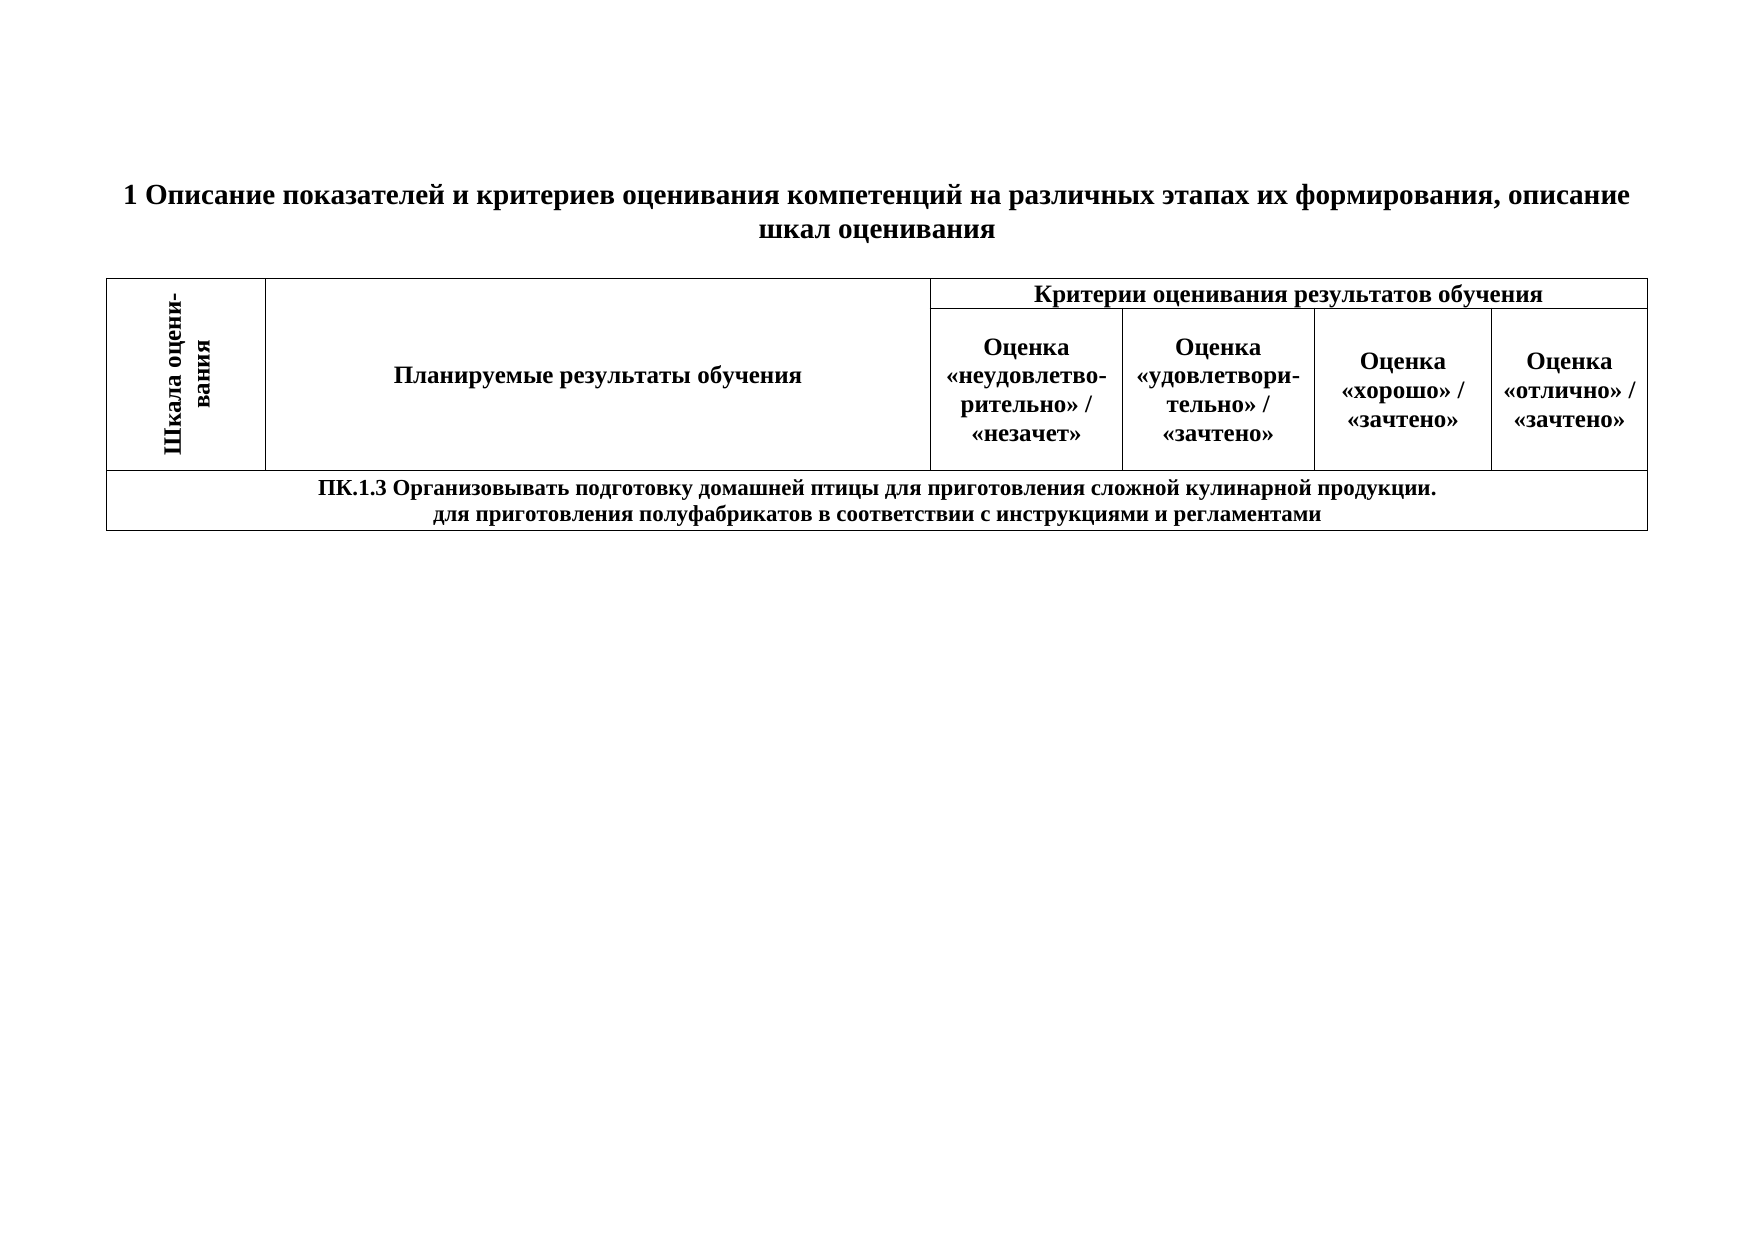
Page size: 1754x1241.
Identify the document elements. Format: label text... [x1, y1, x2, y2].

table_header Критерии оценивания результатов обучения [931, 279, 1647, 308]
table_cell Оценка «отлично» / «зачтено» [1492, 309, 1647, 470]
table_header Планируемые результаты обучения [266, 279, 930, 470]
table_cell ПК.1.3 Организовывать подготовку домашней птицы для приготовления сложной кулинарной продукции. для приготовления полуфабрикатов в соответствии с инструкциями и регламентами [107, 471, 1647, 530]
table_cell Оценка «неудовлетворительно» / «незачет» [931, 309, 1122, 470]
table_cell Оценка «удовлетворительно» / «зачтено» [1123, 309, 1314, 470]
table_header Шкала оценивания [107, 279, 265, 470]
text 1 Описание показателей и критериев оценивания компетенций на различных этапах их формирования, описание шкал оценивания [118, 177, 1636, 244]
table_cell Оценка «хорошо» / «зачтено» [1315, 309, 1491, 470]
